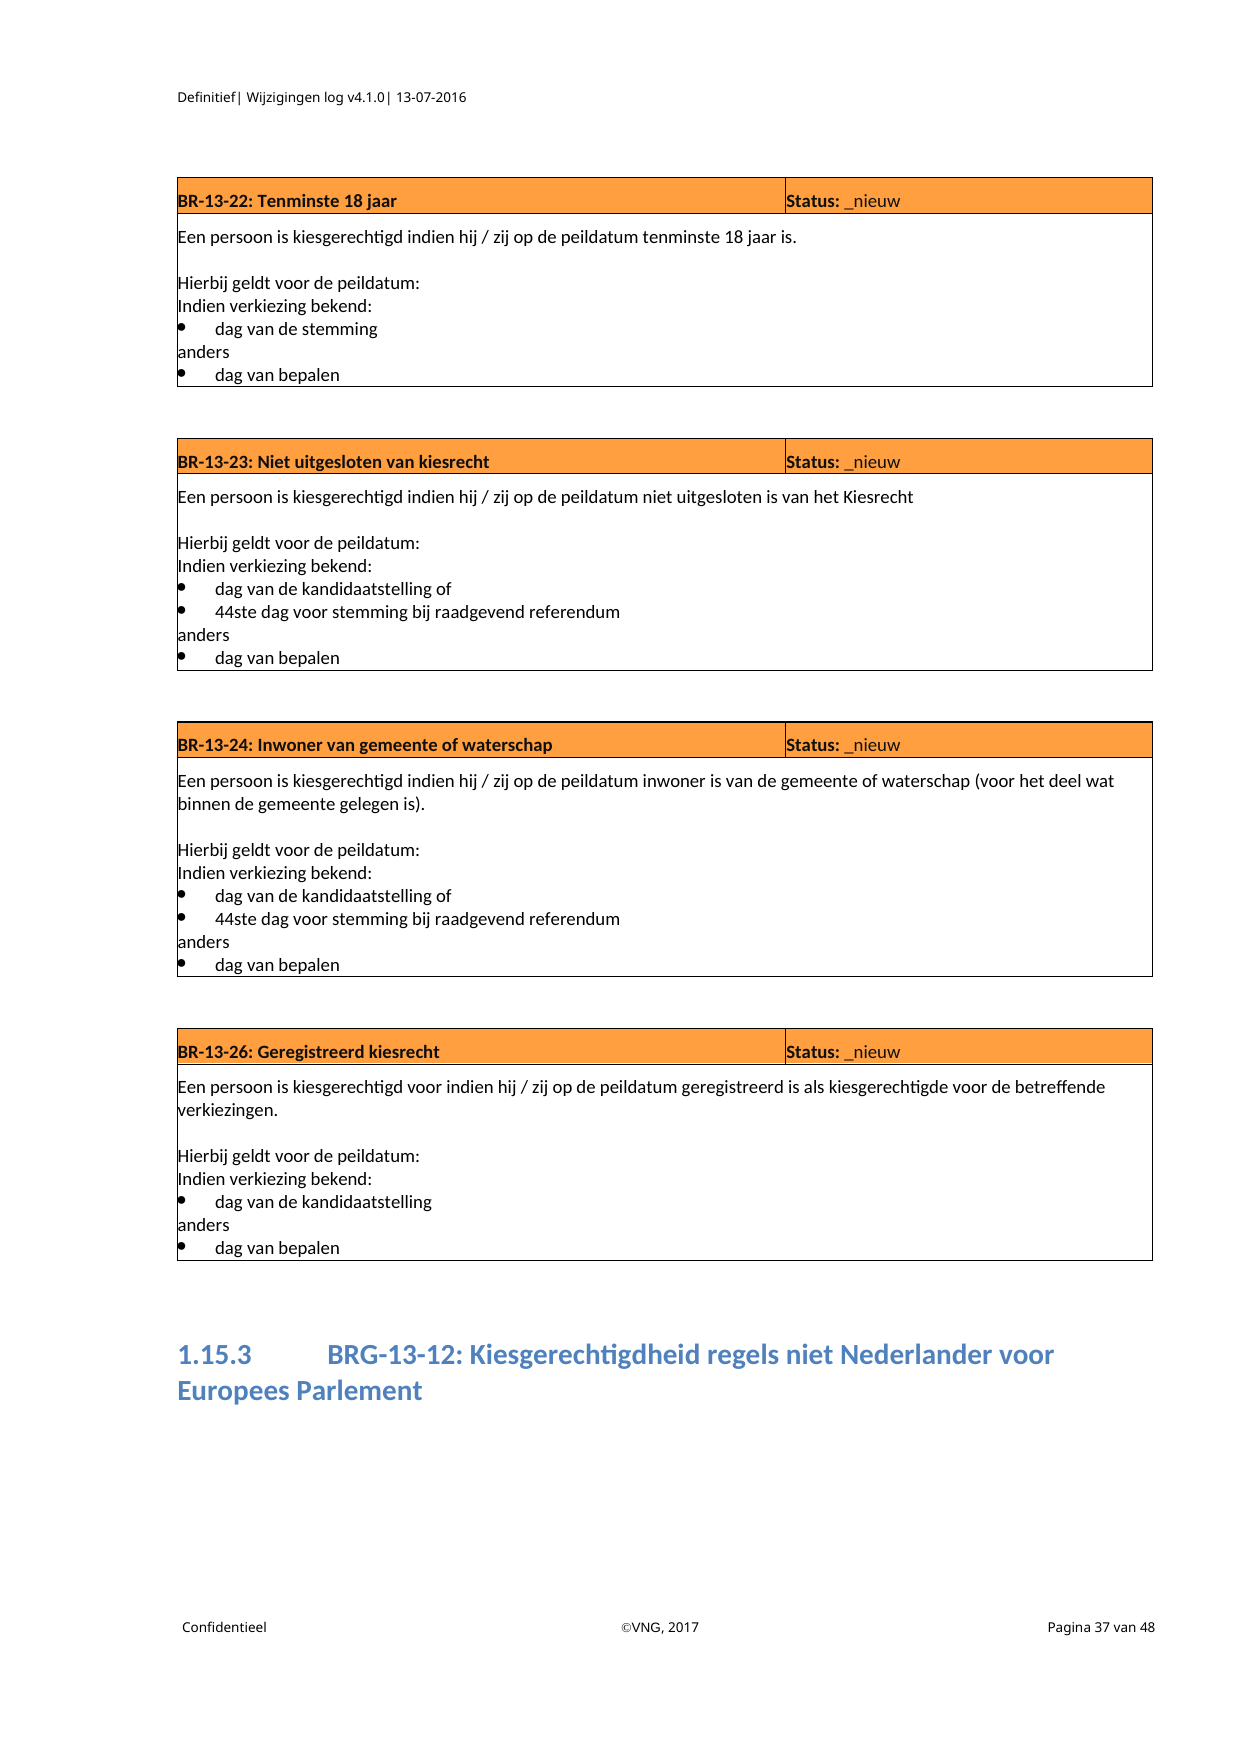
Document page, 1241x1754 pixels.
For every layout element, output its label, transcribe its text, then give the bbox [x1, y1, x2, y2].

subtitle BRG-13-12: Kiesgerechtigdheid regels niet Nederlander voor Europees Parlement [177, 1336, 1063, 1408]
table_header Status: _nieuw [786, 178, 1152, 213]
table_header BR-13-24: Inwoner van gemeente of waterschap [178, 723, 785, 757]
table_header BR-13-26: Geregistreerd kiesrecht [178, 1029, 785, 1063]
table_header Status: _nieuw [786, 439, 1152, 473]
table_cell Een persoon is kiesgerechtigd indien hij / zij op de peildatum inwoner is van de gemeente of waterschap (voor het deel wat binnen de gemeente gelegen is). Hierbij geldt voor de peildatum: Indien verkiezing bekend: dag van de kandidaatstelling of 44ste dag voor stemming bij raadgevend referendum anders dag van bepalen [178, 758, 1152, 976]
table_cell Een persoon is kiesgerechtigd indien hij / zij op de peildatum niet uitgesloten is van het Kiesrecht Hierbij geldt voor de peildatum: Indien verkiezing bekend: dag van de kandidaatstelling of 44ste dag voor stemming bij raadgevend referendum anders dag van bepalen [178, 474, 1152, 669]
table_cell Een persoon is kiesgerechtigd voor indien hij / zij op de peildatum geregistreerd is als kiesgerechtigde voor de betreffende verkiezingen. Hierbij geldt voor de peildatum: Indien verkiezing bekend: dag van de kandidaatstelling anders dag van bepalen [178, 1065, 1152, 1259]
table_header BR-13-22: Tenminste 18 jaar [178, 178, 785, 213]
table_cell Een persoon is kiesgerechtigd indien hij / zij op de peildatum tenminste 18 jaar is. Hierbij geldt voor de peildatum: Indien verkiezing bekend: dag van de stemming anders dag van bepalen [178, 214, 1152, 386]
table_header Status: _nieuw [786, 723, 1152, 757]
table_header BR-13-23: Niet uitgesloten van kiesrecht [178, 439, 785, 473]
table_header Status: _nieuw [786, 1029, 1152, 1063]
